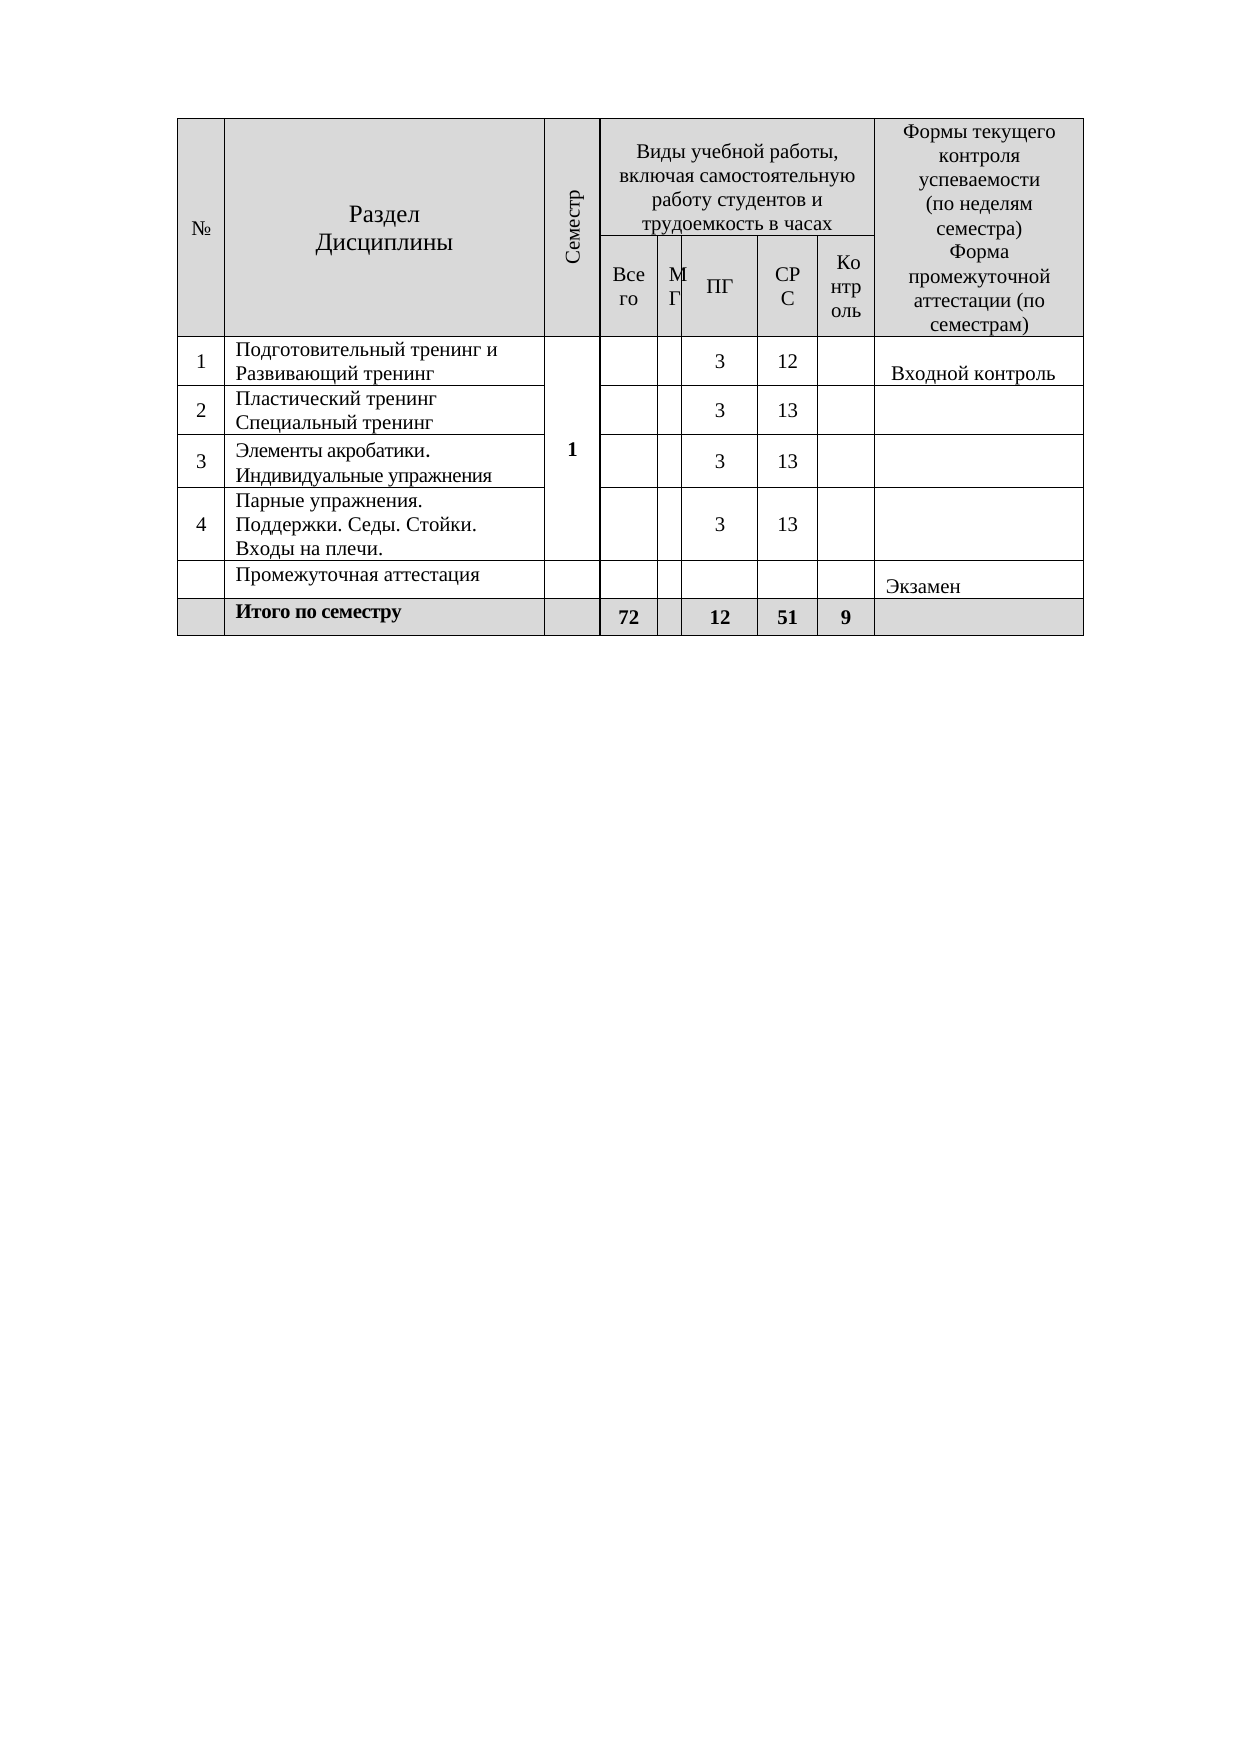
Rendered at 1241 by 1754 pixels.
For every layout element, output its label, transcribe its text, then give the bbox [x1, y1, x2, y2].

table_cell 1 [545, 337, 599, 560]
table_cell Пластический тренинг Специальный тренинг [225, 386, 544, 434]
table_cell Итого по семестру [225, 599, 544, 635]
table_cell [875, 488, 1083, 560]
table_cell Парные упражнения. Поддержки. Седы. Стойки. Входы на плечи. [225, 488, 544, 560]
table_cell [601, 337, 657, 385]
table_cell [818, 488, 874, 560]
table_cell 4 [178, 488, 224, 560]
table_cell [818, 386, 874, 434]
table_cell [875, 386, 1083, 434]
table_cell [601, 386, 657, 434]
table_cell Промежуточная аттестация [225, 561, 544, 598]
table_cell [545, 599, 599, 635]
table_cell Контроль [818, 236, 874, 336]
table_cell 13 [758, 488, 817, 560]
table_cell [658, 386, 681, 434]
table_cell [818, 435, 874, 487]
table_cell 3 [682, 386, 757, 434]
table_cell [658, 561, 681, 598]
table_cell 1 [178, 337, 224, 385]
table_header Виды учебной работы, включая самостоятельную работу студентов и трудоемкость в часах [601, 119, 874, 235]
table_cell [818, 337, 874, 385]
table_cell [758, 561, 817, 598]
table_cell [682, 561, 757, 598]
table_cell [658, 488, 681, 560]
table_cell [658, 435, 681, 487]
table_cell 3 [682, 435, 757, 487]
table_cell [545, 561, 599, 598]
table_cell 13 [758, 435, 817, 487]
table_cell МГ [658, 236, 681, 336]
table_cell Экзамен [875, 561, 1083, 598]
table_cell [601, 435, 657, 487]
table_cell Входной контроль [875, 337, 1083, 385]
table_cell 12 [682, 599, 757, 635]
table_cell 12 [758, 337, 817, 385]
table_cell [601, 488, 657, 560]
table_header Семестр [545, 119, 599, 336]
table_cell Элементы акробатики. Индивидуальные упражнения [225, 435, 544, 487]
table_header Формы текущего контроля успеваемости (по неделям семестра) Форма промежуточной аттестации (по семестрам) [875, 119, 1083, 336]
table_cell [875, 435, 1083, 487]
table_header Раздел Дисциплины [225, 119, 544, 336]
table_cell [178, 561, 224, 598]
table_cell 2 [178, 386, 224, 434]
table_cell 72 [601, 599, 657, 635]
table_header № [178, 119, 224, 336]
table_cell ПГ [682, 236, 757, 336]
table_cell 3 [682, 337, 757, 385]
table_cell [818, 561, 874, 598]
table_cell [601, 561, 657, 598]
table_cell Всего [601, 236, 657, 336]
table_cell [658, 337, 681, 385]
table_cell [658, 599, 681, 635]
table_cell [875, 599, 1083, 635]
table_cell Подготовительный тренинг и Развивающий тренинг [225, 337, 544, 385]
table_cell 51 [758, 599, 817, 635]
table_cell [178, 599, 224, 635]
table_cell СРС [758, 236, 817, 336]
table_cell 3 [682, 488, 757, 560]
table_cell 13 [758, 386, 817, 434]
table_cell 9 [818, 599, 874, 635]
table_cell 3 [178, 435, 224, 487]
